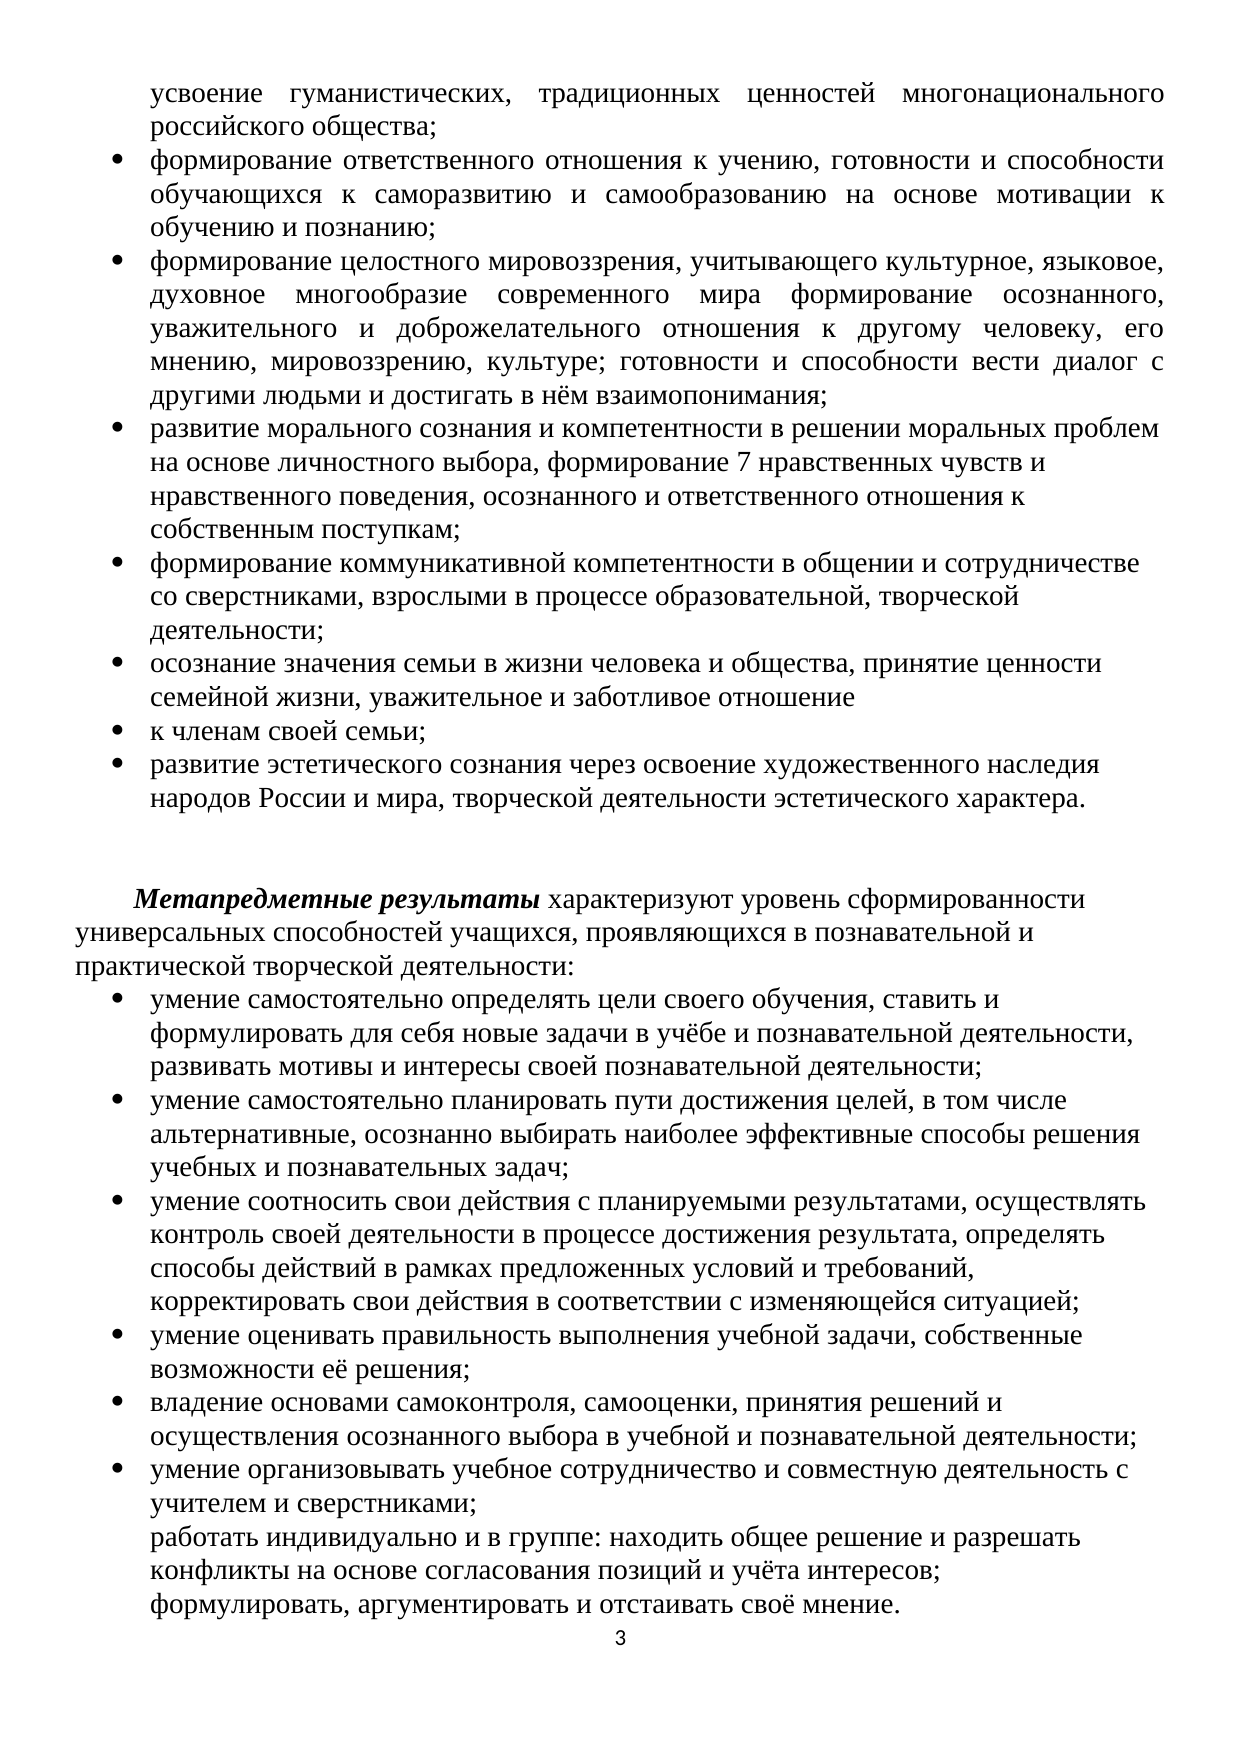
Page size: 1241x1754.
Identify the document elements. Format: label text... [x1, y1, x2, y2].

list формирование целостного мировоззрения, учитывающего культурное, языковое, духовное многообразие современного мира формирование осознанного, уважительного и доброжелательного отношения к другому человеку, его мнению, мировоззрению, культуре; готовности и способности вести диалог с другими людьми и достигать в нём взаимопонимания; [112, 243, 1165, 411]
list умение самостоятельно определять цели своего обучения, ставить и формулировать для себя новые задачи в учёбе и познавательной деятельности, развивать мотивы и интересы своей познавательной деятельности; [112, 981, 1165, 1082]
list развитие морального сознания и компетентности в решении моральных проблем на основе личностного выбора, формирование 7 нравственных чувств и нравственного поведения, осознанного и ответственного отношения к собственным поступкам; [112, 411, 1165, 545]
text Метапредметные результаты характеризуют уровень сформированности универсальных способностей учащихся, проявляющихся в познавательной и практической творческой деятельности: [75, 881, 1165, 981]
list формирование ответственного отношения к учению, готовности и способности обучающихся к саморазвитию и самообразованию на основе мотивации к обучению и познанию; [112, 142, 1165, 243]
list умение самостоятельно планировать пути достижения целей, в том числе альтернативные, осознанно выбирать наиболее эффективные способы решения учебных и познавательных задач; [112, 1082, 1165, 1183]
list умение соотносить свои действия с планируемыми результатами, осуществлять контроль своей деятельности в процессе достижения результата, определять способы действий в рамках предложенных условий и требований, корректировать свои действия в соответствии с изменяющейся ситуацией; [112, 1183, 1165, 1317]
list умение организовывать учебное сотрудничество и совместную деятельность с учителем и сверстниками; работать индивидуально и в группе: находить общее решение и разрешать конфликты на основе согласования позиций и учёта интересов; формулировать, аргументировать и отстаивать своё мнение. [112, 1451, 1165, 1619]
list развитие эстетического сознания через освоение художественного наследия народов России и мира, творческой деятельности эстетического характера. [112, 746, 1165, 814]
list осознание значения семьи в жизни человека и общества, принятие ценности семейной жизни, уважительное и заботливое отношение [112, 646, 1165, 713]
list к членам своей семьи; [112, 713, 1165, 746]
text усвоение гуманистических, традиционных ценностей многонационального российского общества; [150, 75, 1165, 142]
list формирование коммуникативной компетентности в общении и сотрудничестве со сверстниками, взрослыми в процессе образовательной, творческой деятельности; [112, 545, 1165, 646]
list владение основами самоконтроля, самооценки, принятия решений и осуществления осознанного выбора в учебной и познавательной деятельности; [112, 1384, 1165, 1451]
list умение оценивать правильность выполнения учебной задачи, собственные возможности её решения; [112, 1317, 1165, 1384]
